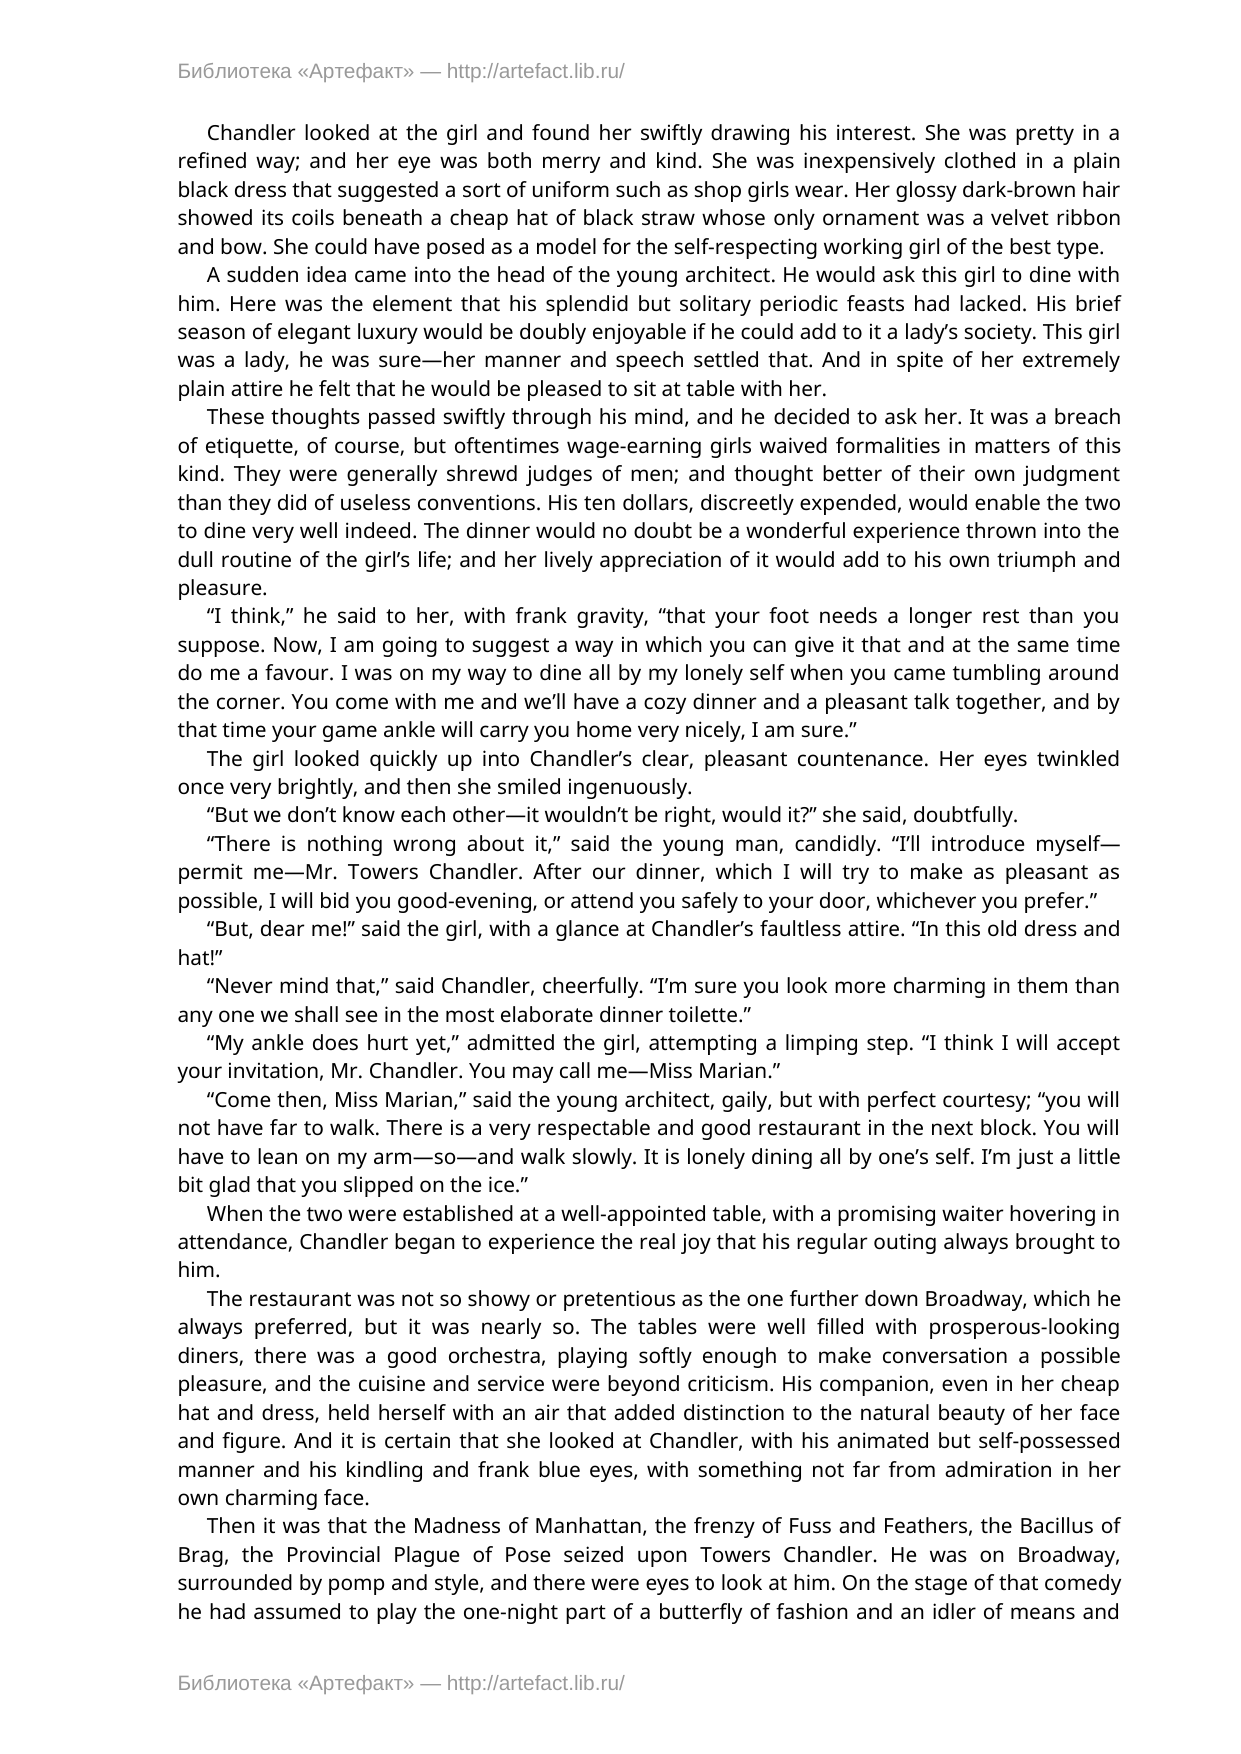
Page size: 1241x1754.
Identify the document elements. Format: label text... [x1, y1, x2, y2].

text Chandler looked at the girl and found her swiftly drawing his interest. She was pretty in a refined way; and her eye was both merry and kind. She was inexpensively clothed in a plain black dress that suggested a sort of uniform such as shop girls wear. Her glossy dark-brown hair showed its coils beneath a cheap hat of black straw whose only ornament was a velvet ribbon and bow. She could have posed as a model for the self-respecting working girl of the best type. [177, 118, 1122, 260]
text “I think,” he said to her, with frank gravity, “that your foot needs a longer rest than you suppose. Now, I am going to suggest a way in which you can give it that and at the same time do me a favour. I was on my way to dine all by my lonely self when you came tumbling around the corner. You come with me and we’ll have a cozy dinner and a pleasant talk together, and by that time your game ankle will carry you home very nicely, I am sure.” [177, 602, 1122, 744]
text When the two were established at a well-appointed table, with a promising waiter hovering in attendance, Chandler began to experience the real joy that his regular outing always brought to him. [177, 1199, 1122, 1284]
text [177, 1512, 1122, 1625]
text “Never mind that,” said Chandler, cheerfully. “I’m sure you look more charming in them than any one we shall see in the most elaborate dinner toilette.” [177, 971, 1122, 1028]
text The girl looked quickly up into Chandler’s clear, pleasant countenance. Her eyes twinkled once very brightly, and then she smiled ingenuously. [177, 744, 1122, 801]
text The restaurant was not so showy or pretentious as the one further down Broadway, which he always preferred, but it was nearly so. The tables were well filled with prosperous-looking diners, there was a good orchestra, playing softly enough to make conversation a possible pleasure, and the cuisine and service were beyond criticism. His companion, even in her cheap hat and dress, held herself with an air that added distinction to the natural beauty of her face and figure. And it is certain that she looked at Chandler, with his animated but self-possessed manner and his kindling and frank blue eyes, with something not far from admiration in her own charming face. [177, 1284, 1122, 1512]
text A sudden idea came into the head of the young architect. He would ask this girl to dine with him. Here was the element that his splendid but solitary periodic feasts had lacked. His brief season of elegant luxury would be doubly enjoyable if he could add to it a lady’s society. This girl was a lady, he was sure—her manner and speech settled that. And in spite of her extremely plain attire he felt that he would be pleased to sit at table with her. [177, 260, 1122, 402]
text “My ankle does hurt yet,” admitted the girl, attempting a limping step. “I think I will accept your invitation, Mr. Chandler. You may call me—Miss Marian.” [177, 1028, 1122, 1085]
text “There is nothing wrong about it,” said the young man, candidly. “I’ll introduce myself—permit me—Mr. Towers Chandler. After our dinner, which I will try to make as pleasant as possible, I will bid you good-evening, or attend you safely to your door, whichever you prefer.” [177, 829, 1122, 914]
text “But we don’t know each other—it wouldn’t be right, would it?” she said, doubtfully. [177, 801, 1122, 829]
text “But, dear me!” said the girl, with a glance at Chandler’s faultless attire. “In this old dress and hat!” [177, 914, 1122, 971]
text “Come then, Miss Marian,” said the young architect, gaily, but with perfect courtesy; “you will not have far to walk. There is a very respectable and good restaurant in the next block. You will have to lean on my arm—so—and walk slowly. It is lonely dining all by one’s self. I’m just a little bit glad that you slipped on the ice.” [177, 1085, 1122, 1199]
text These thoughts passed swiftly through his mind, and he decided to ask her. It was a breach of etiquette, of course, but oftentimes wage-earning girls waived formalities in matters of this kind. They were generally shrewd judges of men; and thought better of their own judgment than they did of useless conventions. His ten dollars, discreetly expended, would enable the two to dine very well indeed. The dinner would no doubt be a wonderful experience thrown into the dull routine of the girl’s life; and her lively appreciation of it would add to his own triumph and pleasure. [177, 402, 1122, 602]
